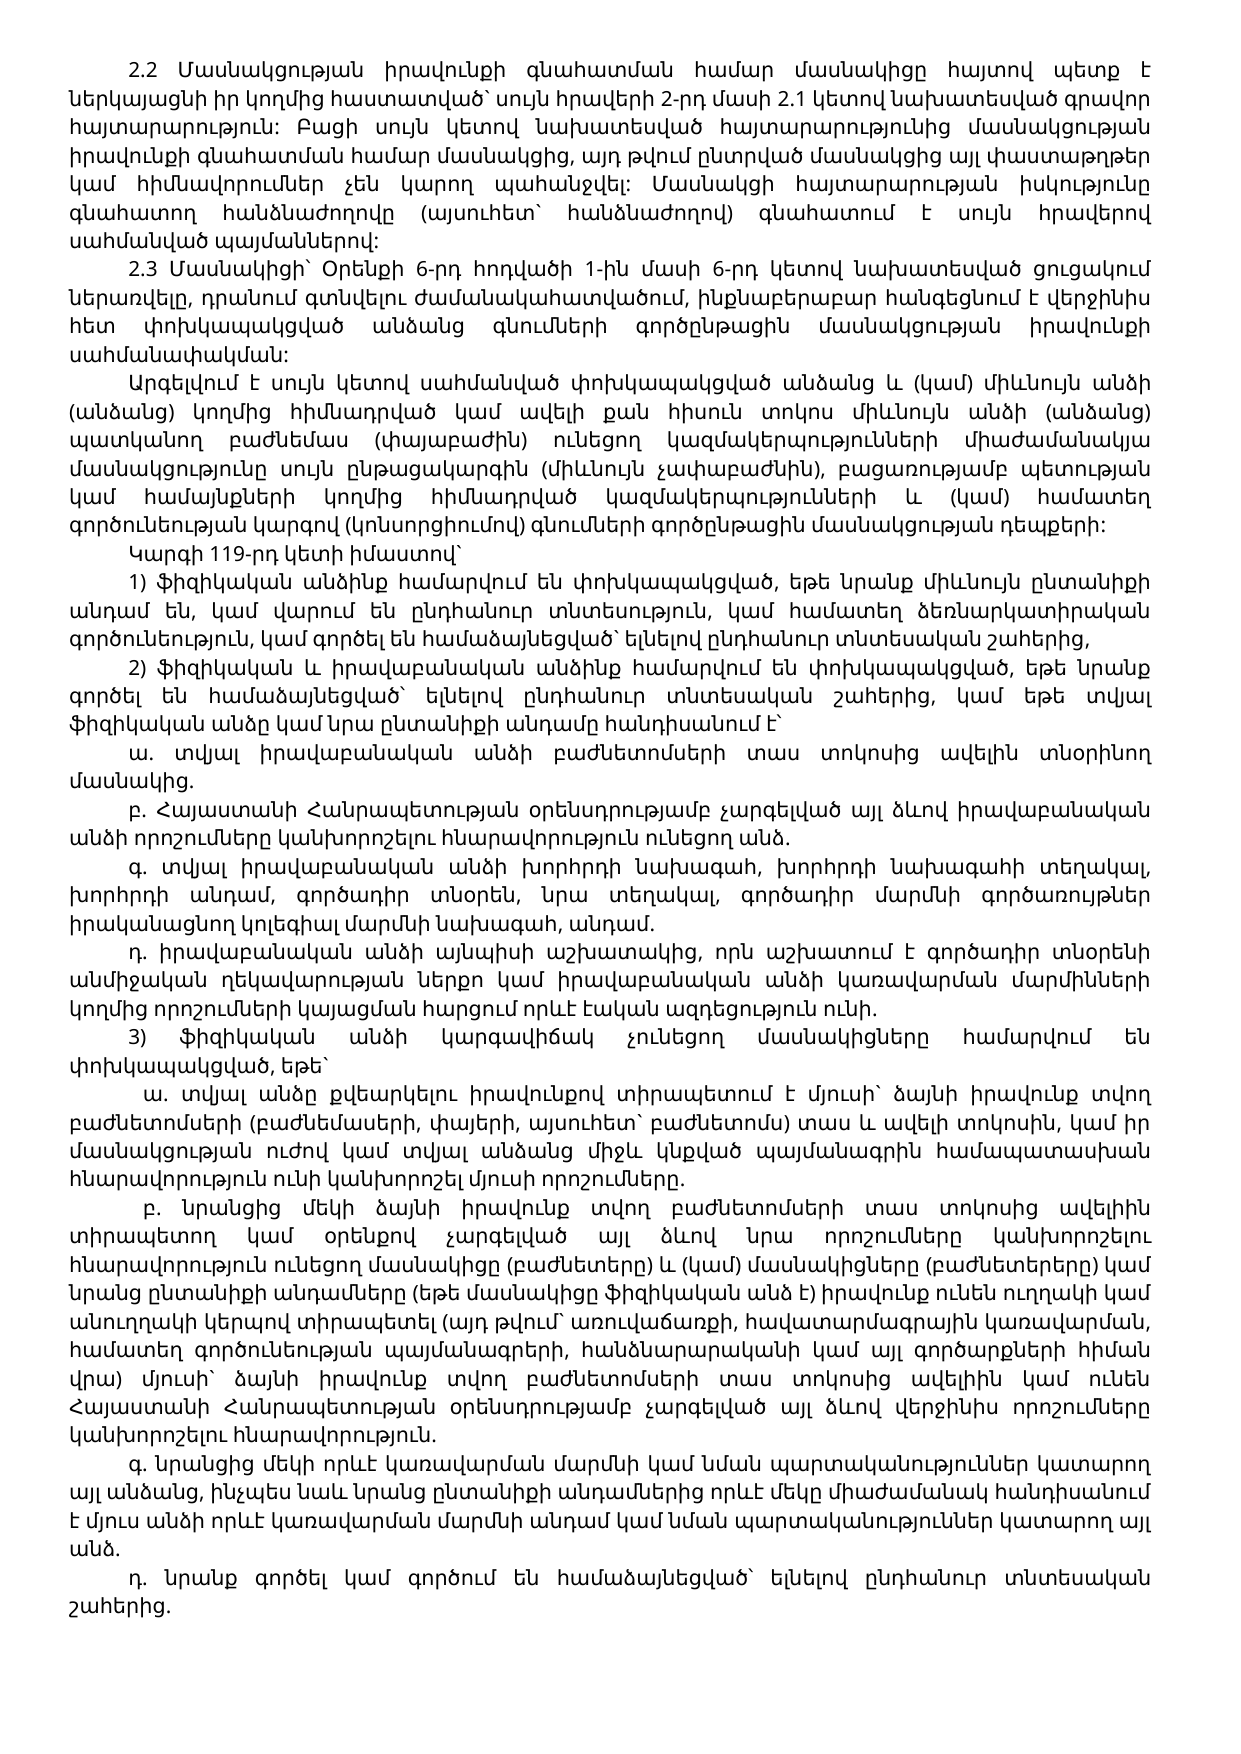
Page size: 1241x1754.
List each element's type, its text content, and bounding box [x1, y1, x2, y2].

text 3) ֆիզիկական անձի կարգավիճակ չունեցող մասնակիցները համարվում են փոխկապակցված, եթե` [69, 1022, 1152, 1079]
text 2.2 Մասնակցության իրավունքի գնահատման համար մասնակիցը հայտով պետք է ներկայացնի իր կողմից հաստատված` սույն հրավերի 2-րդ մասի 2.1 կետով նախատեսված գրավոր հայտարարություն: Բացի սույն կետով նախատեսված հայտարարությունից մասնակցության իրավունքի գնահատման համար մասնակցից, այդ թվում ընտրված մասնակցից այլ փաստաթղթեր կամ հիմնավորումներ չեն կարող պահանջվել: Մասնակցի հայտարարության իսկությունը գնահատող հանձնաժողովը (այսուհետ` հանձնաժողով) գնահատում է սույն հրավերով սահմանված պայմաններով: [69, 56, 1152, 254]
text գ. նրանցից մեկի որևէ կառավարման մարմնի կամ նման պարտականություններ կատարող այլ անձանց, ինչպես նաև նրանց ընտանիքի անդամներից որևէ մեկը միաժամանակ հանդիսանում է մյուս անձի որևէ կառավարման մարմնի անդամ կամ նման պարտականություններ կատարող այլ անձ. [69, 1449, 1152, 1563]
text բ. Հայաստանի Հանրապետության օրենսդրությամբ չարգելված այլ ձևով իրավաբանական անձի որոշումները կանխորոշելու հնարավորություն ունեցող անձ. [69, 795, 1152, 852]
text ա. տվյալ իրավաբանական անձի բաժնետոմսերի տաս տոկոսից ավելին տնօրինող մասնակից. [69, 738, 1152, 795]
text 2.3 Մասնակիցի՝ Օրենքի 6-րդ հոդվածի 1-ին մասի 6-րդ կետով նախատեսված ցուցակում ներառվելը, դրանում գտնվելու ժամանակահատվածում, ինքնաբերաբար հանգեցնում է վերջինիս հետ փոխկապակցված անձանց գնումների գործընթացին մասնակցության իրավունքի սահմանափակման: [69, 254, 1152, 368]
text Կարգի 119-րդ կետի իմաստով` [69, 539, 1152, 567]
text 1) ֆիզիկական անձինք համարվում են փոխկապակցված, եթե նրանք միևնույն ընտանիքի անդամ են, կամ վարում են ընդհանուր տնտեսություն, կամ համատեղ ձեռնարկատիրական գործունեություն, կամ գործել են համաձայնեցված` ելնելով ընդհանուր տնտեսական շահերից, [69, 567, 1152, 653]
text Արգելվում է սույն կետով սահմանված փոխկապակցված անձանց և (կամ) միևնույն անձի (անձանց) կողմից հիմնադրված կամ ավելի քան հիսուն տոկոս միևնույն անձի (անձանց) պատկանող բաժնեմաս (փայաբաժին) ունեցող կազմակերպությունների միաժամանակյա մասնակցությունը սույն ընթացակարգին (միևնույն չափաբաժնին), բացառությամբ պետության կամ համայնքների կողմից հիմնադրված կազմակերպությունների և (կամ) համատեղ գործունեության կարգով (կոնսորցիումով) գնումների գործընթացին մասնակցության դեպքերի: [69, 368, 1152, 539]
text ա. տվյալ անձը քվեարկելու իրավունքով տիրապետում է մյուսի` ձայնի իրավունք տվող բաժնետոմսերի (բաժնեմասերի, փայերի, այսուհետ` բաժնետոմս) տաս և ավելի տոկոսին, կամ իր մասնակցության ուժով կամ տվյալ անձանց միջև կնքված պայմանագրին համապատասխան հնարավորություն ունի կանխորոշել մյուսի որոշումները. [69, 1079, 1152, 1193]
text դ. նրանք գործել կամ գործում են համաձայնեցված՝ ելնելով ընդհանուր տնտեսական շահերից. [69, 1563, 1152, 1619]
text գ. տվյալ իրավաբանական անձի խորհրդի նախագահ, խորհրդի նախագահի տեղակալ, խորհրդի անդամ, գործադիր տնօրեն, նրա տեղակալ, գործադիր մարմնի գործառույթներ իրականացնող կոլեգիալ մարմնի նախագահ, անդամ. [69, 852, 1152, 937]
text դ. իրավաբանական անձի այնպիսի աշխատակից, որն աշխատում է գործադիր տնօրենի անմիջական ղեկավարության ներքո կամ իրավաբանական անձի կառավարման մարմինների կողմից որոշումների կայացման հարցում որևէ էական ազդեցություն ունի. [69, 937, 1152, 1022]
text բ. նրանցից մեկի ձայնի իրավունք տվող բաժնետոմսերի տաս տոկոսից ավելիին տիրապետող կամ օրենքով չարգելված այլ ձևով նրա որոշումները կանխորոշելու հնարավորություն ունեցող մասնակիցը (բաժնետերը) և (կամ) մասնակիցները (բաժնետերերը) կամ նրանց ընտանիքի անդամները (եթե մասնակիցը ֆիզիկական անձ է) իրավունք ունեն ուղղակի կամ անուղղակի կերպով տիրապետել (այդ թվում` առուվաճառքի, հավատարմագրային կառավարման, համատեղ գործունեության պայմանագրերի, հանձնարարականի կամ այլ գործարքների հիման վրա) մյուսի` ձայնի իրավունք տվող բաժնետոմսերի տաս տոկոսից ավելիին կամ ունեն Հայաստանի Հանրապետության օրենսդրությամբ չարգելված այլ ձևով վերջինիս որոշումները կանխորոշելու հնարավորություն. [69, 1193, 1152, 1449]
text 2) ֆիզիկական և իրավաբանական անձինք համարվում են փոխկապակցված, եթե նրանք գործել են համաձայնեցված՝ ելնելով ընդհանուր տնտեսական շահերից, կամ եթե տվյալ ֆիզիկական անձը կամ նրա ընտանիքի անդամը հանդիսանում է՝ [69, 653, 1152, 738]
